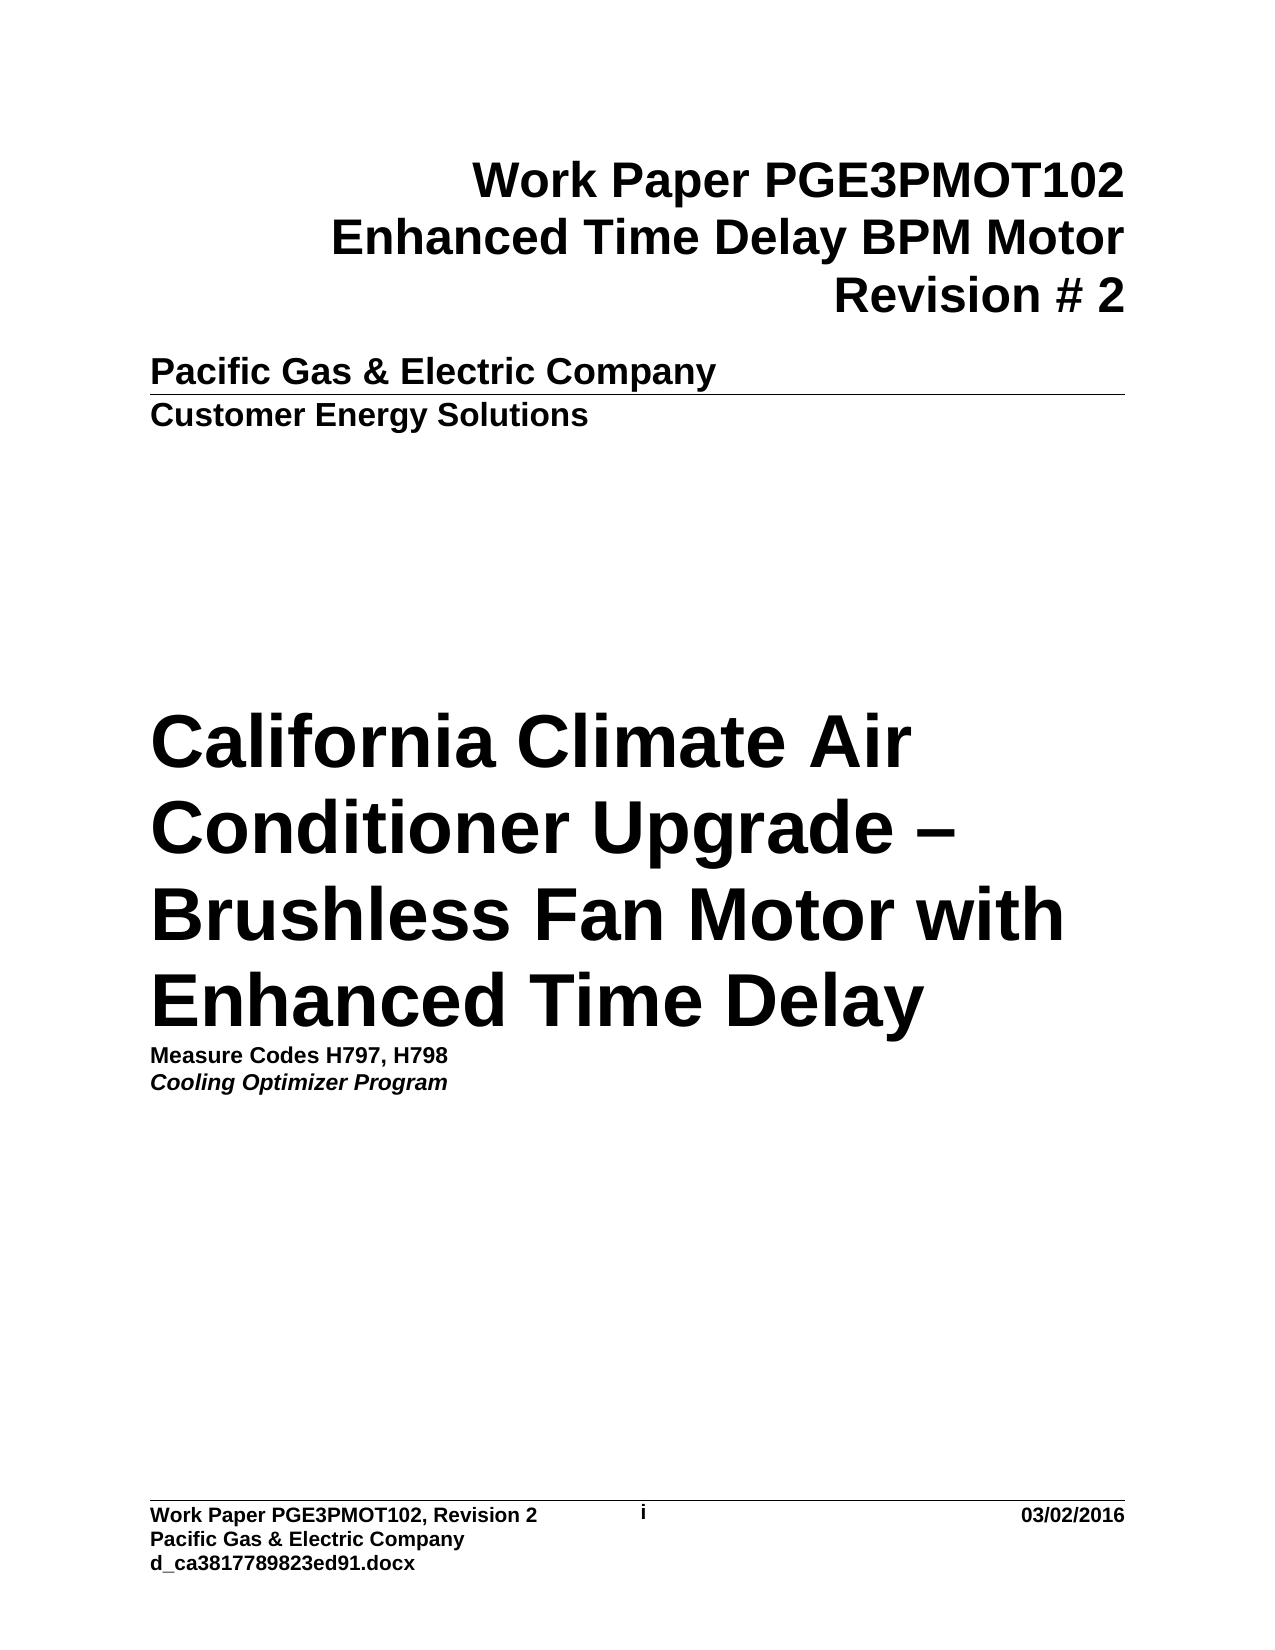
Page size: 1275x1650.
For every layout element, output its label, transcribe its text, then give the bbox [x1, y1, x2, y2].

text Work Paper PGE3PMOT102 [150, 150, 1125, 207]
text Customer Energy Solutions [150, 395, 1125, 433]
text California Climate Air Conditioner Upgrade – Brushless Fan Motor with Enhanced Time Delay [150, 697, 1200, 1042]
text Revision # 2 [150, 265, 1125, 322]
text Pacific Gas & Electric Company [150, 349, 1125, 394]
text Enhanced Time Delay BPM Motor [150, 207, 1125, 265]
text Cooling Optimizer Program [150, 1068, 1200, 1095]
text Measure Codes H797, H798 [150, 1042, 1200, 1068]
